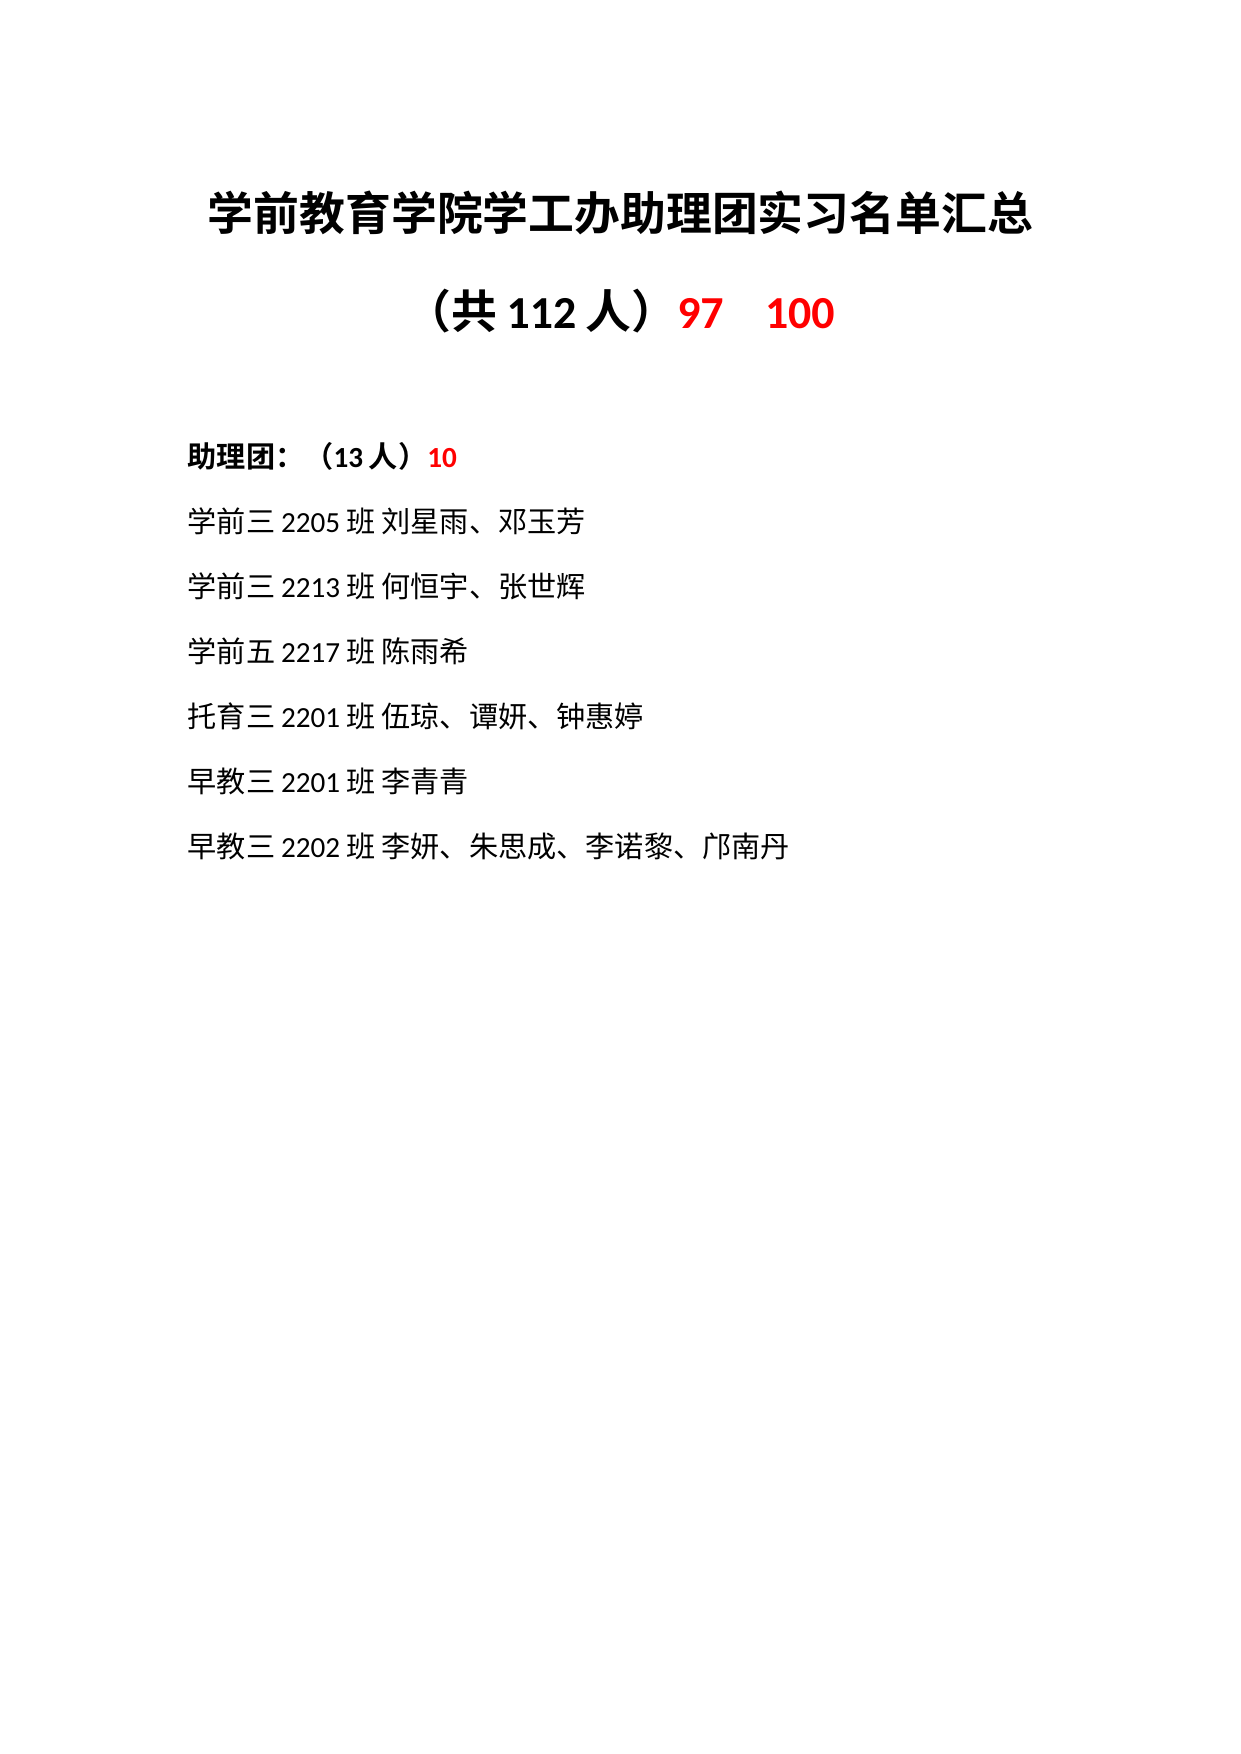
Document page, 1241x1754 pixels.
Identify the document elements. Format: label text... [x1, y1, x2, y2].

text 早教三2201班 李青青 [187, 747, 1053, 812]
text 学前五2217班 陈雨希 [187, 617, 1053, 682]
text 早教三2202班 李妍、朱思成、李诺黎、邝南丹 [187, 812, 1053, 877]
text 托育三2201班 伍琼、谭妍、钟惠婷 [187, 682, 1053, 747]
text 学前三2213班 何恒宇、张世辉 [187, 552, 1053, 617]
text 学前三2205班 刘星雨、邓玉芳 [187, 487, 1053, 552]
text 助理团：（13人）10 [187, 422, 1053, 487]
text 学前教育学院学工办助理团实习名单汇总（共112人）97 100 [187, 162, 1053, 357]
